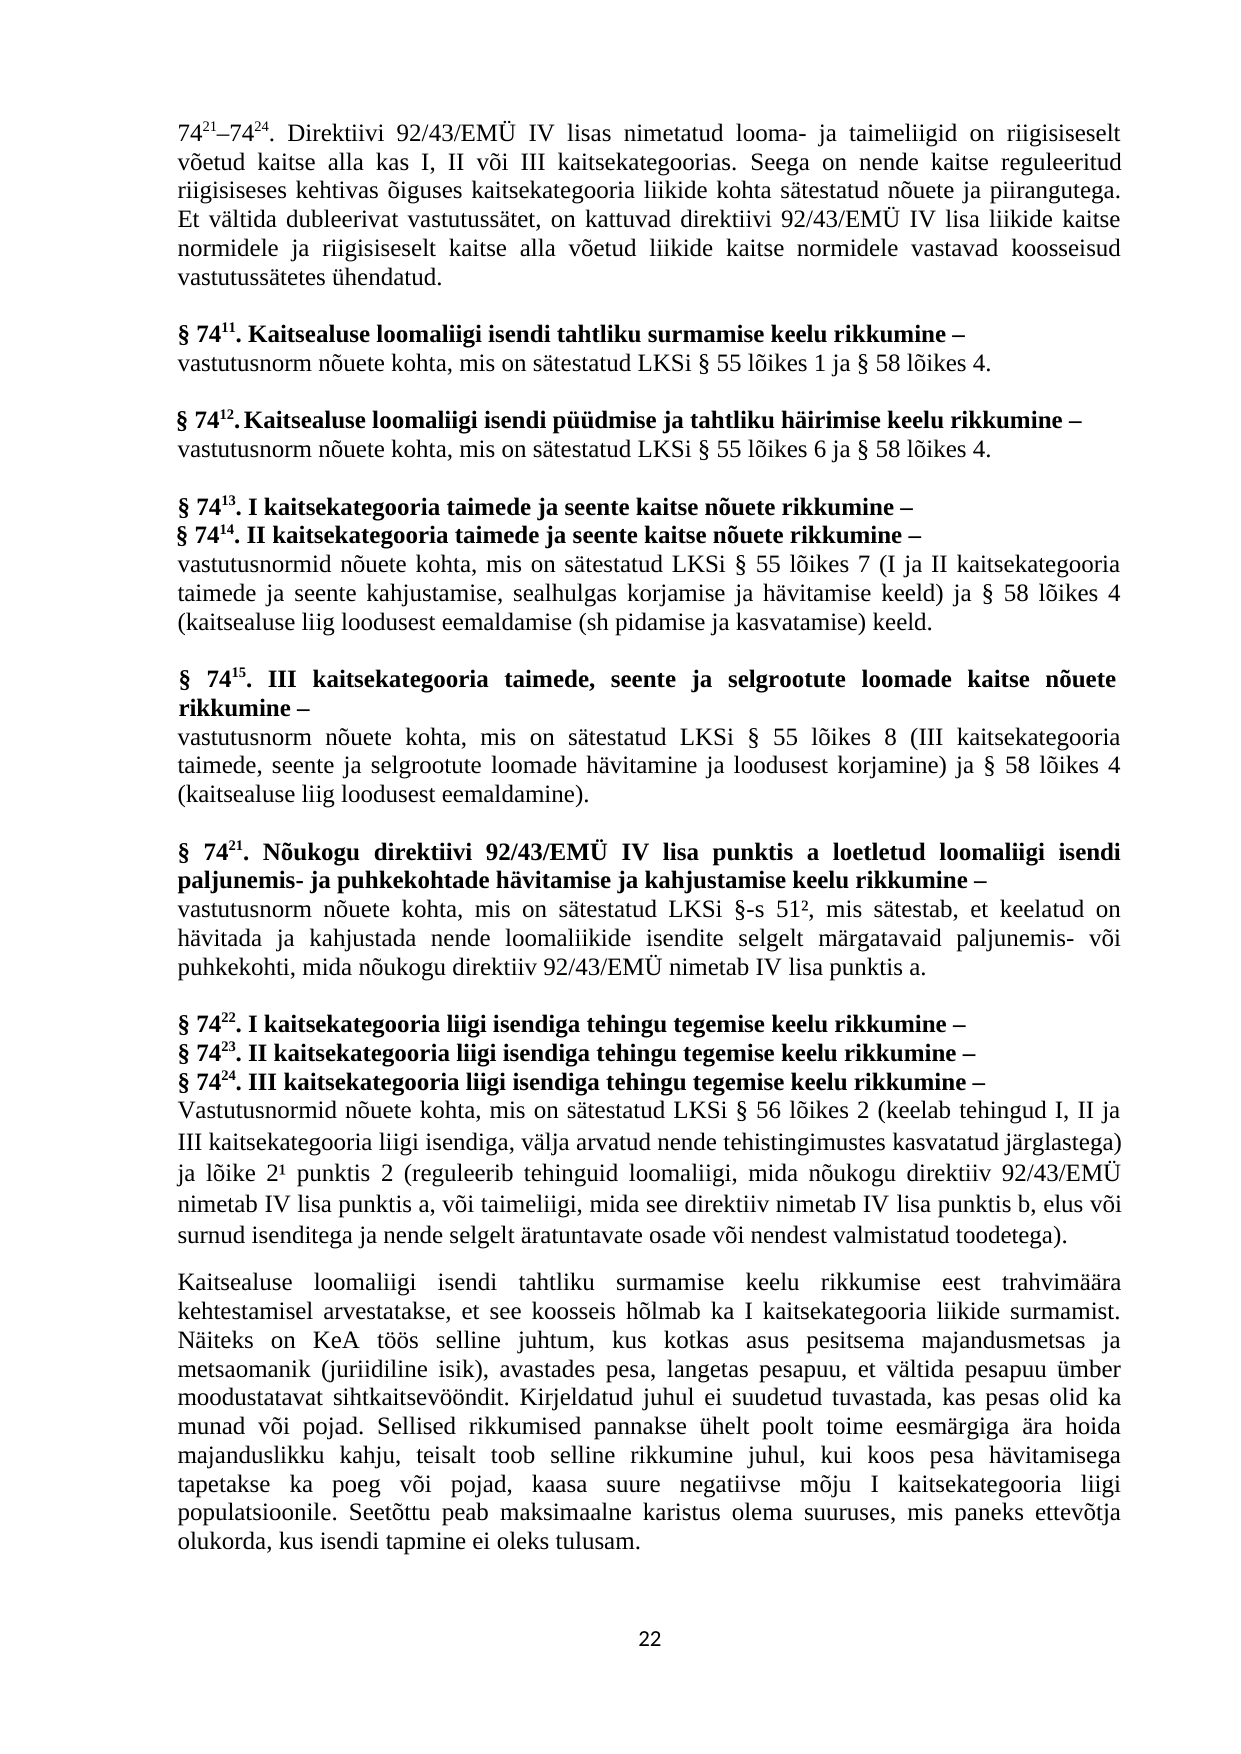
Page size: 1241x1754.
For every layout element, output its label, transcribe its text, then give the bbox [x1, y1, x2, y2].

text vastutusnorm nõuete kohta, mis on sätestatud LKSi § 55 lõikes 6 ja § 58 lõikes 4. [177, 434, 1122, 463]
text § 7412. Kaitsealuse loomaliigi isendi püüdmise ja tahtliku häirimise keelu rikkumine ‒ [176, 406, 1117, 434]
text § 7413. I kaitsekategooria taimede ja seente kaitse nõuete rikkumine ‒ [177, 492, 1122, 521]
text § 7421. Nõukogu direktiivi 92/43/EMÜ IV lisa punktis a loetletud loomaliigi isendi paljunemis- ja puhkekohtade hävitamise ja kahjustamise keelu rikkumine ‒ [177, 837, 1122, 894]
text vastutusnorm nõuete kohta, mis on sätestatud LKSi § 55 lõikes 8 (III kaitsekategooria taimede, seente ja selgrootute loomade hävitamine ja loodusest korjamine) ja § 58 lõikes 4 (kaitsealuse liig loodusest eemaldamine). [177, 722, 1122, 808]
text vastutusnorm nõuete kohta, mis on sätestatud LKSi § 55 lõikes 1 ja § 58 lõikes 4. [177, 348, 1122, 377]
text § 7415. III kaitsekategooria taimede, seente ja selgrootute loomade kaitse nõuete rikkumine ‒ [178, 664, 1117, 722]
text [177, 118, 1122, 291]
text vastutusnormid nõuete kohta, mis on sätestatud LKSi § 55 lõikes 7 (I ja II kaitsekategooria taimede ja seente kahjustamise, sealhulgas korjamise ja hävitamise keeld) ja § 58 lõikes 4 (kaitsealuse liig loodusest eemaldamise (sh pidamise ja kasvatamise) keeld. [177, 549, 1122, 636]
text § 7424. III kaitsekategooria liigi isendiga tehingu tegemise keelu rikkumine ‒ [177, 1067, 1122, 1096]
text § 7423. II kaitsekategooria liigi isendiga tehingu tegemise keelu rikkumine ‒ [177, 1038, 1122, 1067]
text vastutusnorm nõuete kohta, mis on sätestatud LKSi §-s 51², mis sätestab, et keelatud on hävitada ja kahjustada nende loomaliikide isendite selgelt märgatavaid paljunemis- või puhkekohti, mida nõukogu direktiiv 92/43/EMÜ nimetab IV lisa punktis a. [177, 894, 1122, 981]
text Kaitsealuse loomaliigi isendi tahtliku surmamise keelu rikkumise eest trahvimäära kehtestamisel arvestatakse, et see koosseis hõlmab ka I kaitsekategooria liikide surmamist. Näiteks on KeA töös selline juhtum, kus kotkas asus pesitsema majandusmetsas ja metsaomanik (juriidiline isik), avastades pesa, langetas pesapuu, et vältida pesapuu ümber moodustatavat sihtkaitsevööndit. Kirjeldatud juhul ei suudetud tuvastada, kas pesas olid ka munad või pojad. Sellised rikkumised pannakse ühelt poolt toime eesmärgiga ära hoida majanduslikku kahju, teisalt toob selline rikkumine juhul, kui koos pesa hävitamisega tapetakse ka poeg või pojad, kaasa suure negatiivse mõju I kaitsekategooria liigi populatsioonile. Seetõttu peab maksimaalne karistus olema suuruses, mis paneks ettevõtja olukorda, kus isendi tapmine ei oleks tulusam. [177, 1267, 1122, 1555]
text § 7411. Kaitsealuse loomaliigi isendi tahtliku surmamise keelu rikkumine ‒ [177, 319, 1122, 348]
text Vastutusnormid nõuete kohta, mis on sätestatud LKSi § 56 lõikes 2 (keelab tehingud I, II ja III kaitsekategooria liigi isendiga, välja arvatud nende tehistingimustes kasvatatud järglastega) ja lõike 2¹ punktis 2 (reguleerib tehinguid loomaliigi, mida nõukogu direktiiv 92/43/EMÜ nimetab IV lisa punktis a, või taimeliigi, mida see direktiiv nimetab IV lisa punktis b, elus või surnud isenditega ja nende selgelt äratuntavate osade või nendest valmistatud toodetega). [177, 1096, 1122, 1248]
text § 7414. II kaitsekategooria taimede ja seente kaitse nõuete rikkumine ‒ [176, 521, 1117, 549]
text § 7422. I kaitsekategooria liigi isendiga tehingu tegemise keelu rikkumine ‒ [177, 1009, 1122, 1038]
